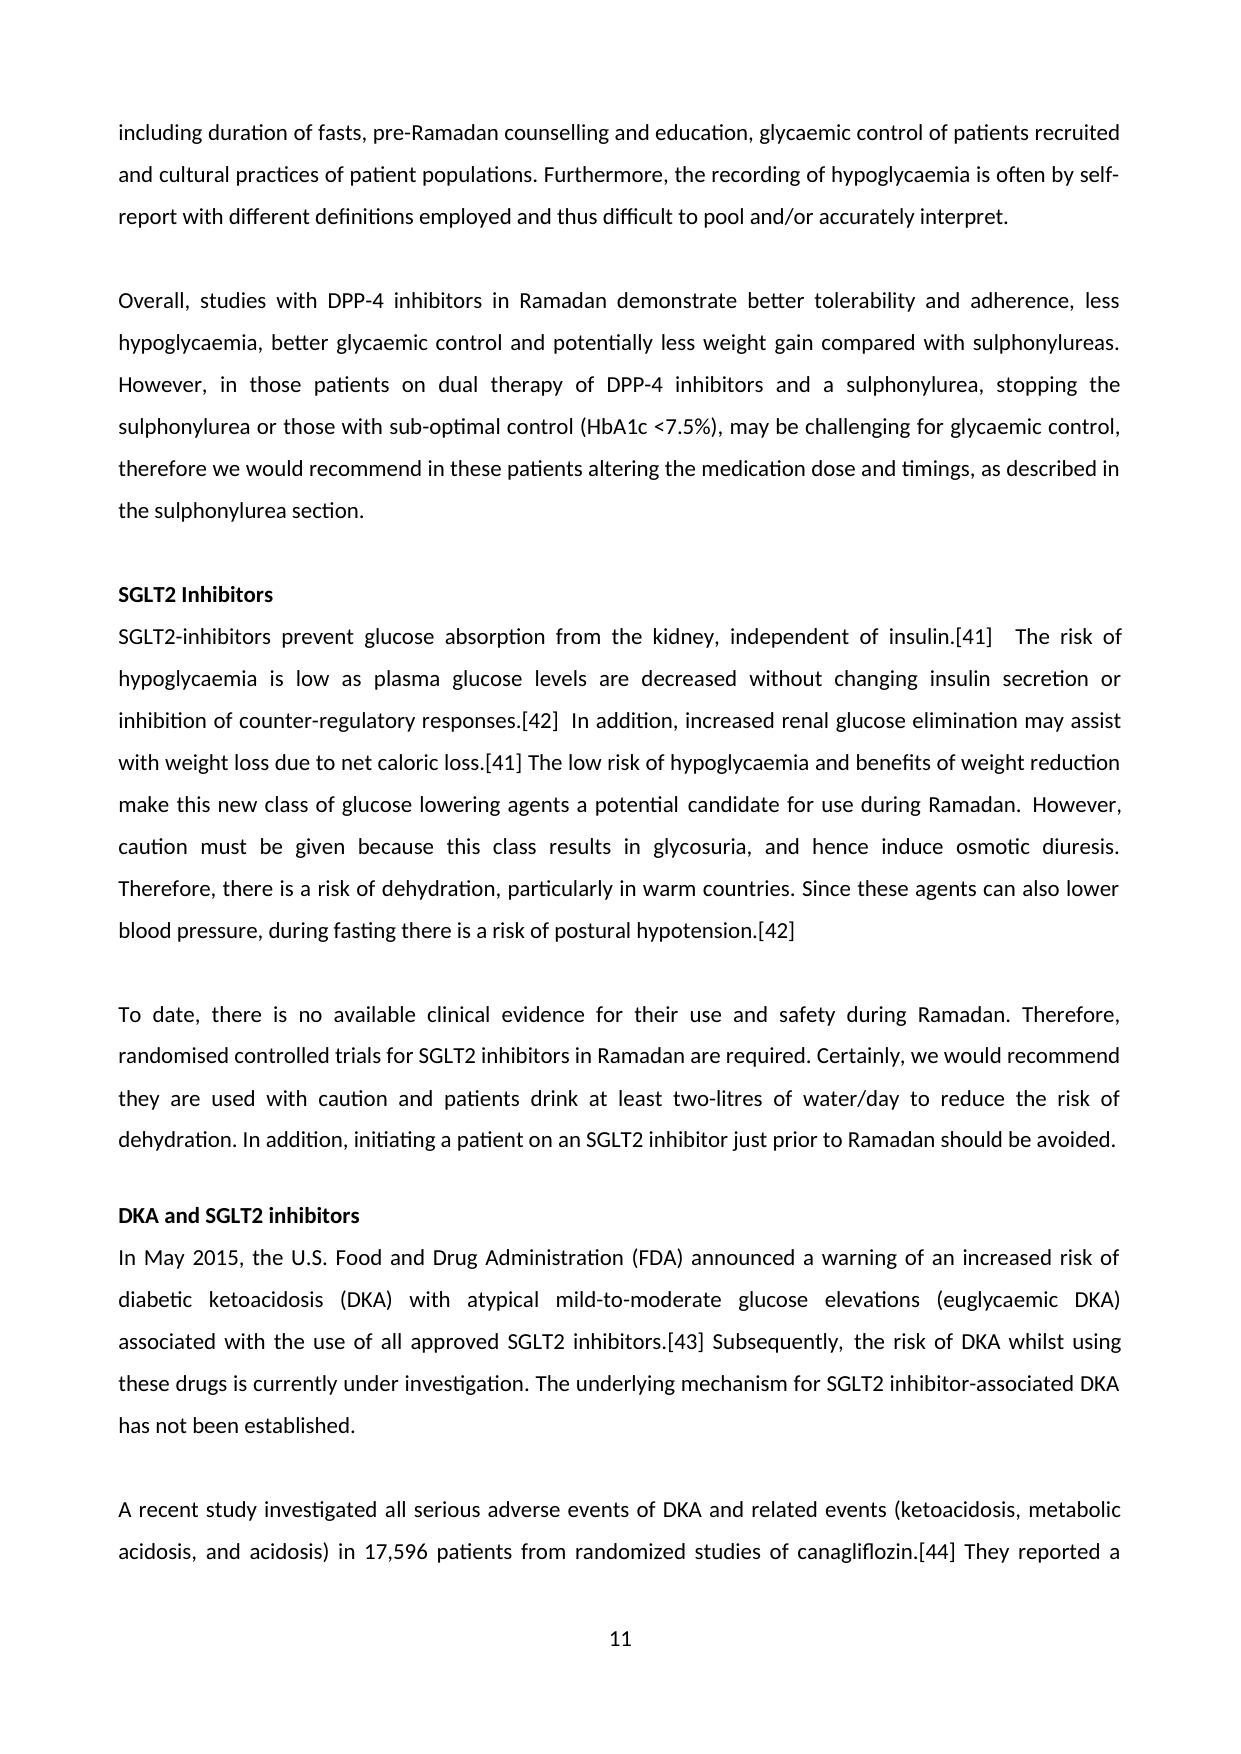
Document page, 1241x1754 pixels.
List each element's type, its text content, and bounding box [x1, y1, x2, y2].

text SGLT2 Inhibitors [118, 580, 1122, 608]
text SGLT2-inhibitors prevent glucose absorption from the kidney, independent of insulin.[41] The risk of hypoglycaemia is low as plasma glucose levels are decreased without changing insulin secretion or inhibition of counter-regulatory responses.[42] In addition, increased renal glucose elimination may assist with weight loss due to net caloric loss.[41] The low risk of hypoglycaemia and benefits of weight reduction make this new class of glucose lowering agents a potential candidate for use during Ramadan. However, caution must be given because this class results in glycosuria, and hence induce osmotic diuresis. Therefore, there is a risk of dehydration, particularly in warm countries. Since these agents can also lower blood pressure, during fasting there is a risk of postural hypotension.[42] [118, 776, 1122, 944]
text SGLT2-inhibitors prevent glucose absorption from the kidney, independent of insulin.[41] The risk of hypoglycaemia is low as plasma glucose levels are decreased without changing insulin secretion or inhibition of counter-regulatory responses.[42] In addition, increased renal glucose elimination may assist with weight loss due to net caloric loss.[41] The low risk of hypoglycaemia and benefits of weight reduction make this new class of glucose lowering agents a potential candidate for use during Ramadan. However, caution must be given because this class results in glycosuria, and hence induce osmotic diuresis. Therefore, there is a risk of dehydration, particularly in warm countries. Since these agents can also lower blood pressure, during fasting there is a risk of postural hypotension.[42] [118, 622, 1122, 748]
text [118, 1495, 1122, 1565]
text In May 2015, the U.S. Food and Drug Administration (FDA) announced a warning of an increased risk of diabetic ketoacidosis (DKA) with atypical mild-to-moderate glucose elevations (euglycaemic DKA) associated with the use of all approved SGLT2 inhibitors.[43] Subsequently, the risk of DKA whilst using these drugs is currently under investigation. The underlying mechanism for SGLT2 inhibitor-associated DKA has not been established. [118, 1243, 1122, 1439]
text Overall, studies with DPP-4 inhibitors in Ramadan demonstrate better tolerability and adherence, less hypoglycaemia, better glycaemic control and potentially less weight gain compared with sulphonylureas. However, in those patients on dual therapy of DPP-4 inhibitors and a sulphonylurea, stopping the sulphonylurea or those with sub-optimal control (HbA1c <7.5%), may be challenging for glycaemic control, therefore we would recommend in these patients altering the medication dose and timings, as described in the sulphonylurea section. [118, 286, 1122, 524]
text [118, 118, 1122, 230]
text DKA and SGLT2 inhibitors [118, 1201, 1122, 1229]
text To date, there is no available clinical evidence for their use and safety during Ramadan. Therefore, randomised controlled trials for SGLT2 inhibitors in Ramadan are required. Certainly, we would recommend they are used with caution and patients drink at least two-litres of water/day to reduce the risk of dehydration. In addition, initiating a patient on an SGLT2 inhibitor just prior to Ramadan should be avoided. [118, 1000, 1122, 1154]
